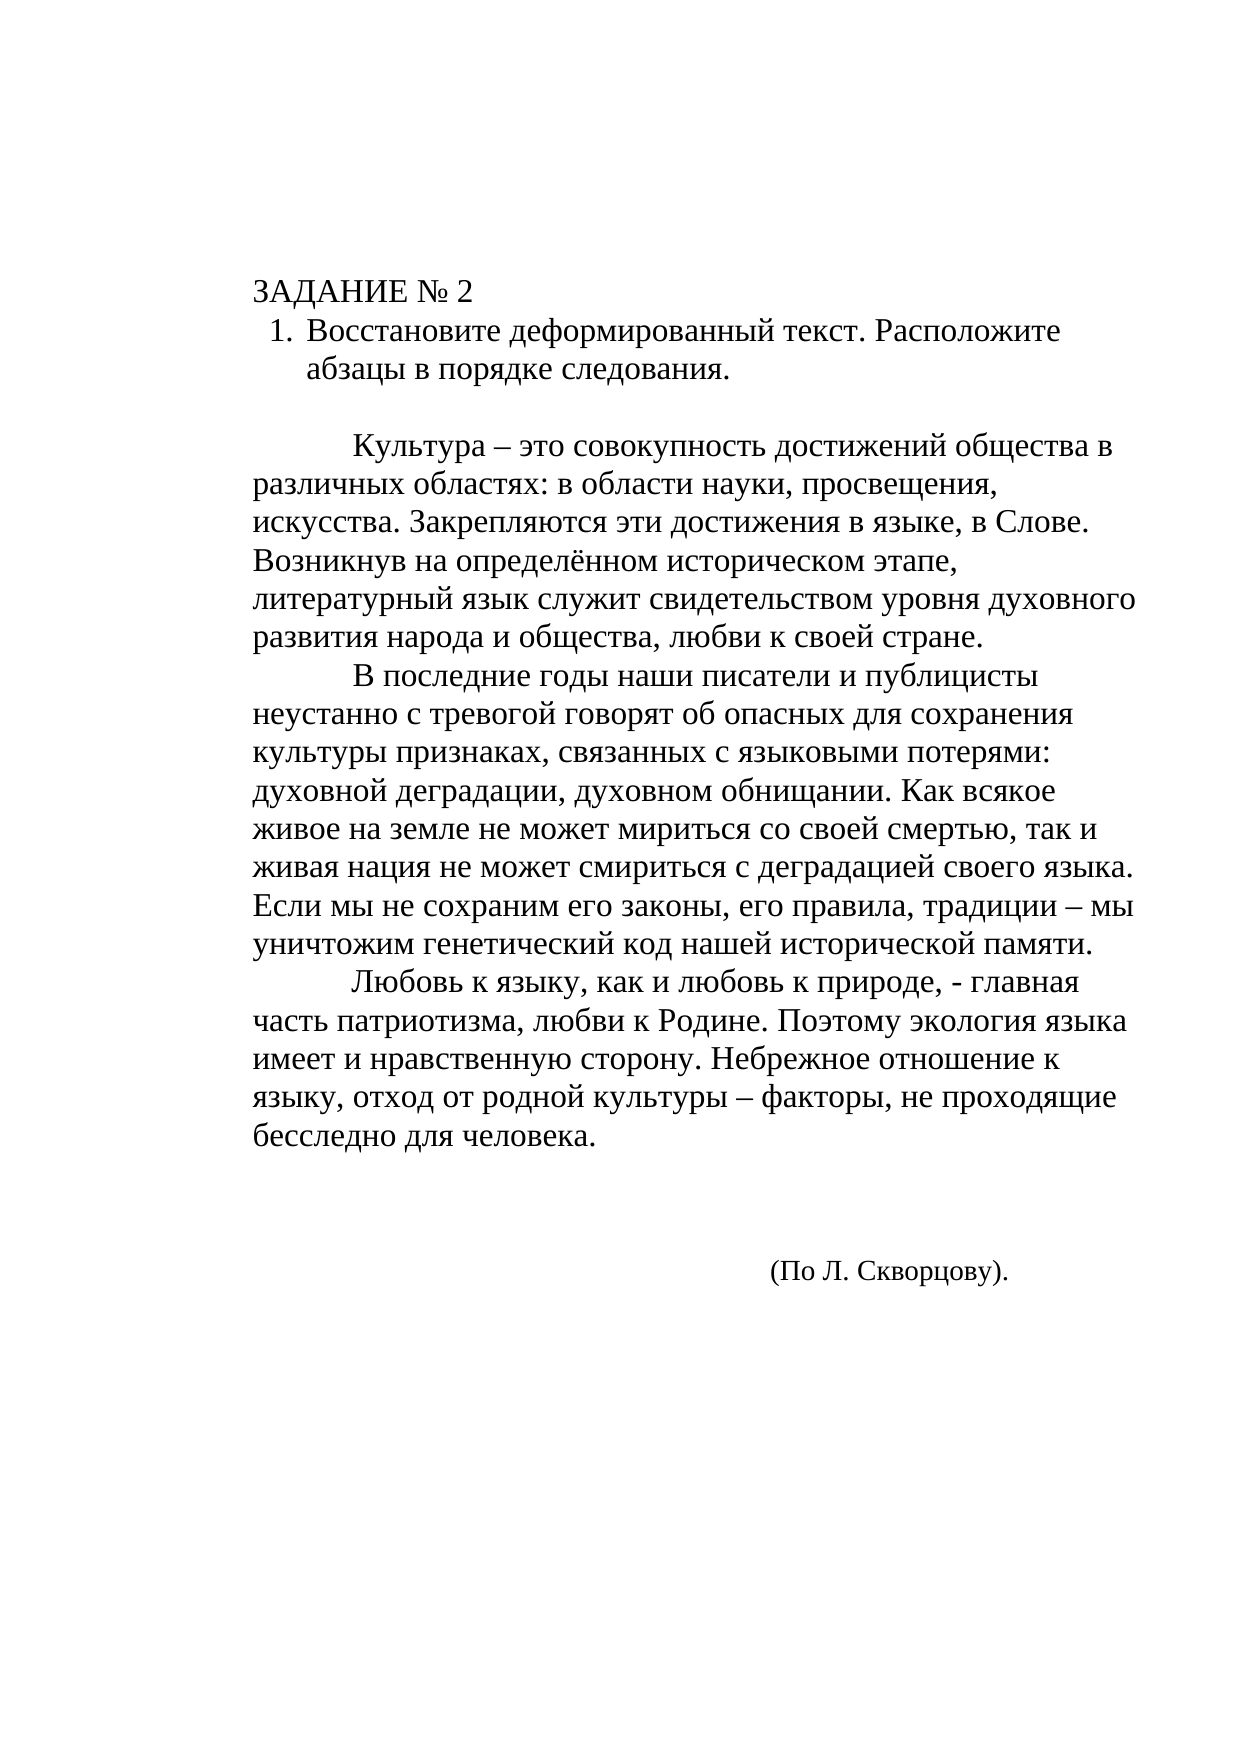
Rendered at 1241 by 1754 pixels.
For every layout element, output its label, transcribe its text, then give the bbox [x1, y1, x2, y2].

list Любовь к языку, как и любовь к природе, - главная часть патриотизма, любви к Родине. Поэтому экология языка имеет и нравственную сторону. Небрежное отношение к языку, отход от родной культуры – факторы, не проходящие бесследно для человека. [252, 961, 1152, 1153]
list ЗАДАНИЕ № 2 [252, 271, 1152, 310]
list В последние годы наши писатели и публицисты неустанно с тревогой говорят об опасных для сохранения культуры признаках, связанных с языковыми потерями: духовной деградации, духовном обнищании. Как всякое живое на земле не может мириться со своей смертью, так и живая нация не может смириться с деградацией своего языка. Если мы не сохраним его законы, его правила, традиции – мы уничтожим генетический код нашей исторической памяти. [252, 655, 1152, 961]
list Культура – это совокупность достижений общества в различных областях: в области науки, просвещения, искусства. Закрепляются эти достижения в языке, в Слове. Возникнув на определённом историческом этапе, литературный язык служит свидетельством уровня духовного развития народа и общества, любви к своей стране. [252, 425, 1152, 655]
list (По Л. Скворцову). [252, 1253, 1152, 1287]
list Восстановите деформированный текст. Расположите абзацы в порядке следования. [268, 310, 1152, 386]
